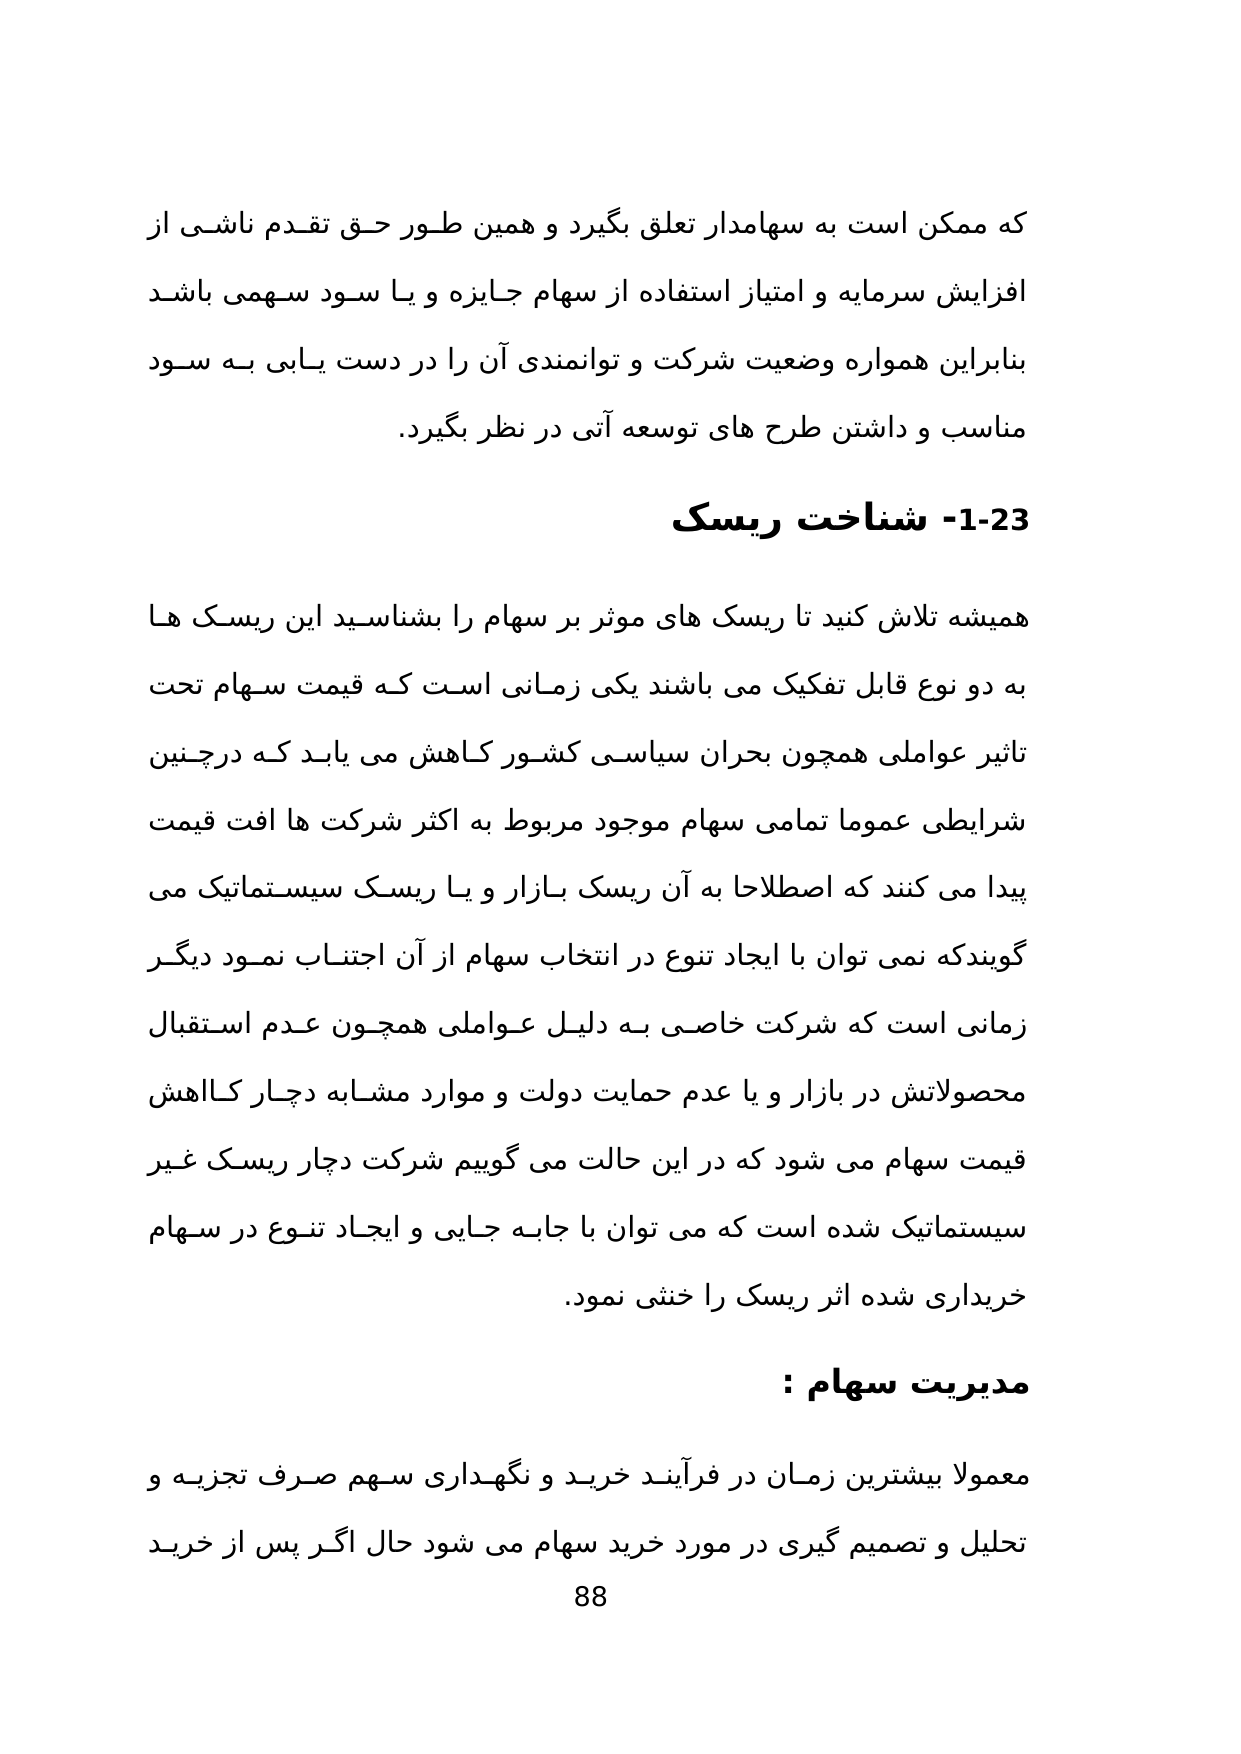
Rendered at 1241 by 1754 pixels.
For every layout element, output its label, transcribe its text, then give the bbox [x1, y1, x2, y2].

text همیشه تلاش کنید تا ریسک های موثر بر سهام را بشناسید این ریسک ها به دو نوع قابل تفکیک می باشند یکی زمانی است که قیمت سهام تحت تاثیر عواملی همچون بحران سیاسی کشور کاهش می یابد که درچنین شرایطی عموما تمامی سهام موجود مربوط به اکثر شرکت ها افت قیمت پیدا می کنند که اصطلاحا به آن ریسک بازار و یا ریسک سیستماتیک می گویندکه نمی توان با ایجاد تنوع در انتخاب سهام از آن اجتناب نمود دیگر زمانی است که شرکت خاصی به دلیل عواملی همچون عدم استقبال محصولاتش در بازار و یا عدم حمایت دولت و موارد مشابه دچار کااهش قیمت سهام می شود که در این حالت می گوییم شرکت دچار ریسک غیر سیستماتیک شده است که می توان با جابه جایی و ایجاد تنوع در سهام خریداری شده اثر ریسک را خنثی نمود. [148, 599, 1031, 1312]
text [148, 207, 1031, 444]
text مدیریت سهام : [148, 1363, 1031, 1402]
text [148, 1457, 1031, 1559]
text 1-23- شناخت ریسک [148, 495, 1031, 539]
